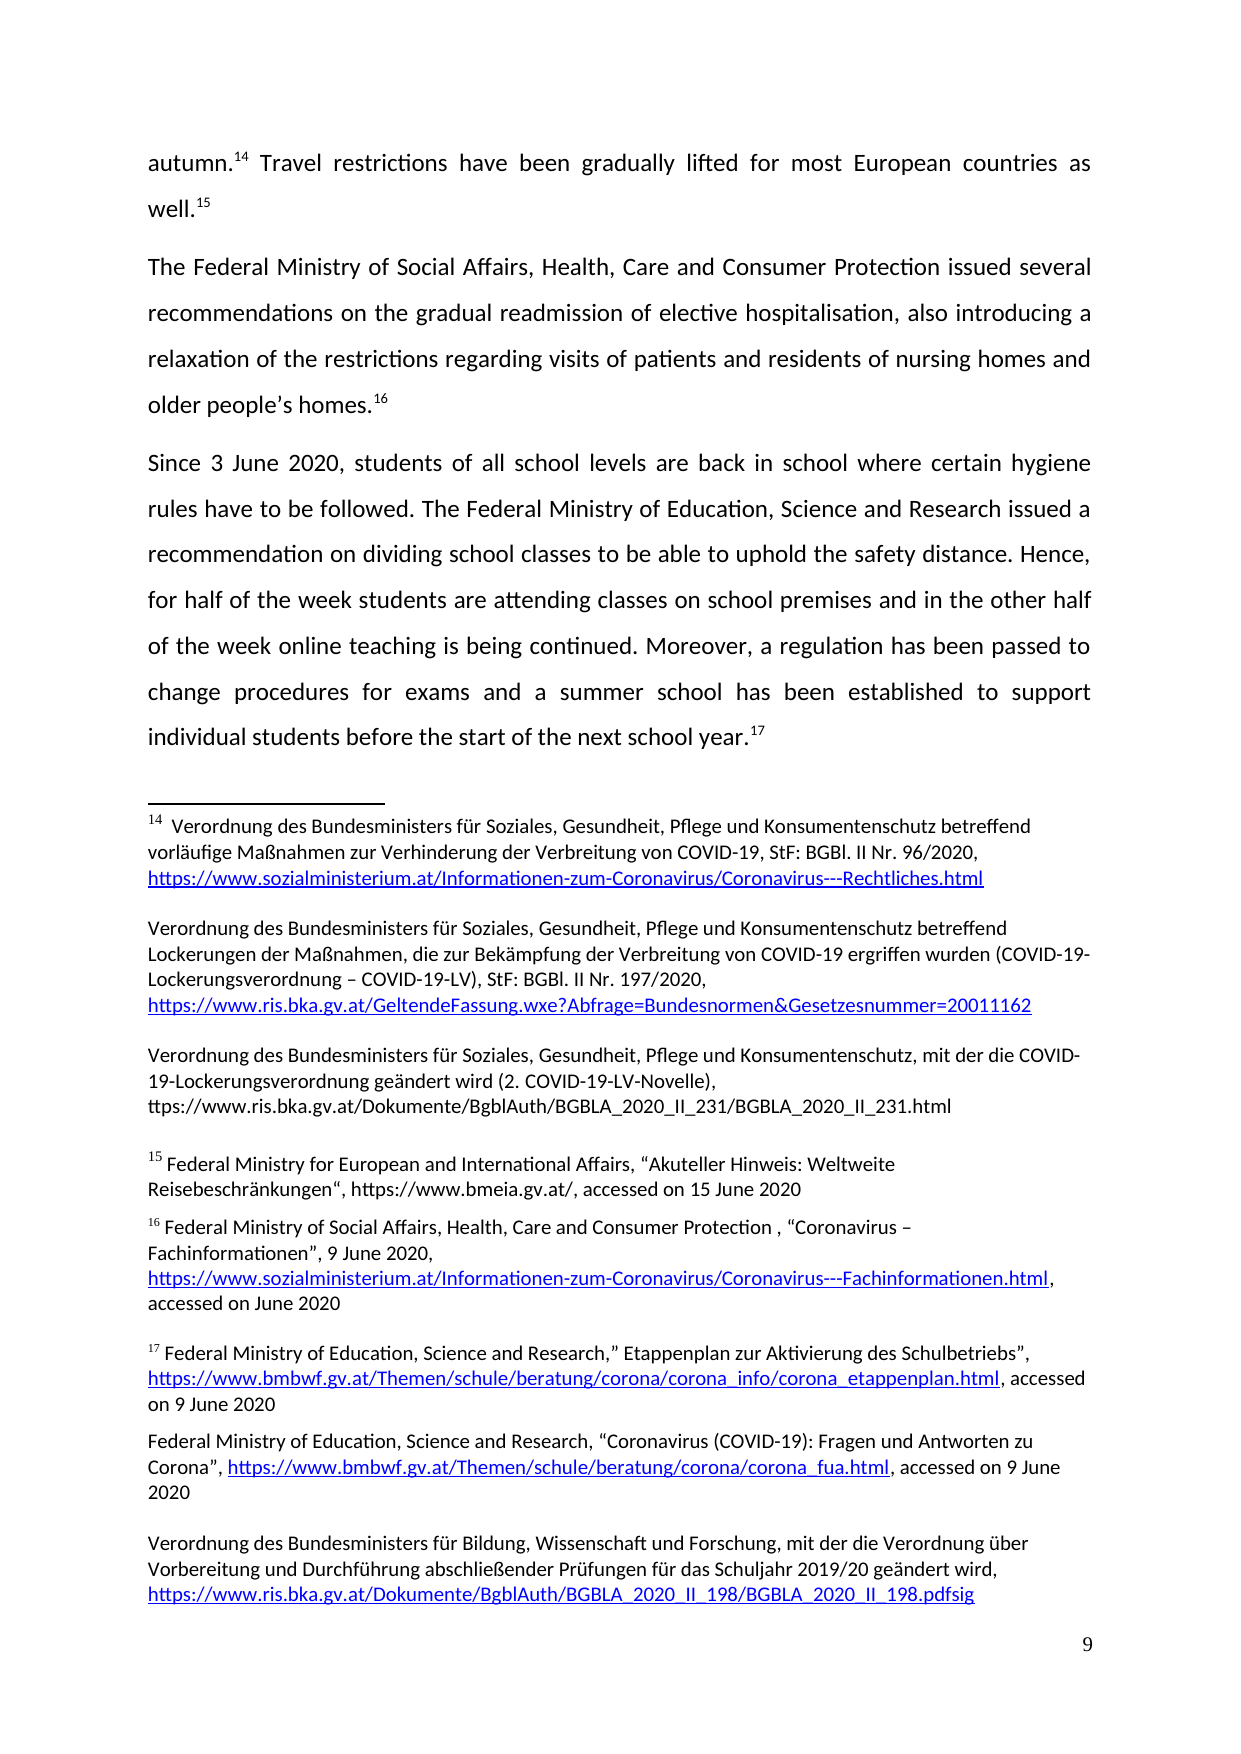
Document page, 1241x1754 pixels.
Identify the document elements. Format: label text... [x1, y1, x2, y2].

text The Federal Ministry of Social Affairs, Health, Care and Consumer Protection issued several recommendations on the gradual readmission of elective hospitalisation, also introducing a relaxation of the restrictions regarding visits of patients and residents of nursing homes and older people’s homes. [148, 252, 1093, 419]
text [148, 148, 1093, 224]
text Since 3 June 2020, students of all school levels are back in school where certain hygiene rules have to be followed. The Federal Ministry of Education, Science and Research issued a recommendation on dividing school classes to be able to uphold the safety distance. Hence, for half of the week students are attending classes on school premises and in the other half of the week online teaching is being continued. Moreover, a regulation has been passed to change procedures for exams and a summer school has been established to support individual students before the start of the next school year. [148, 447, 1093, 752]
